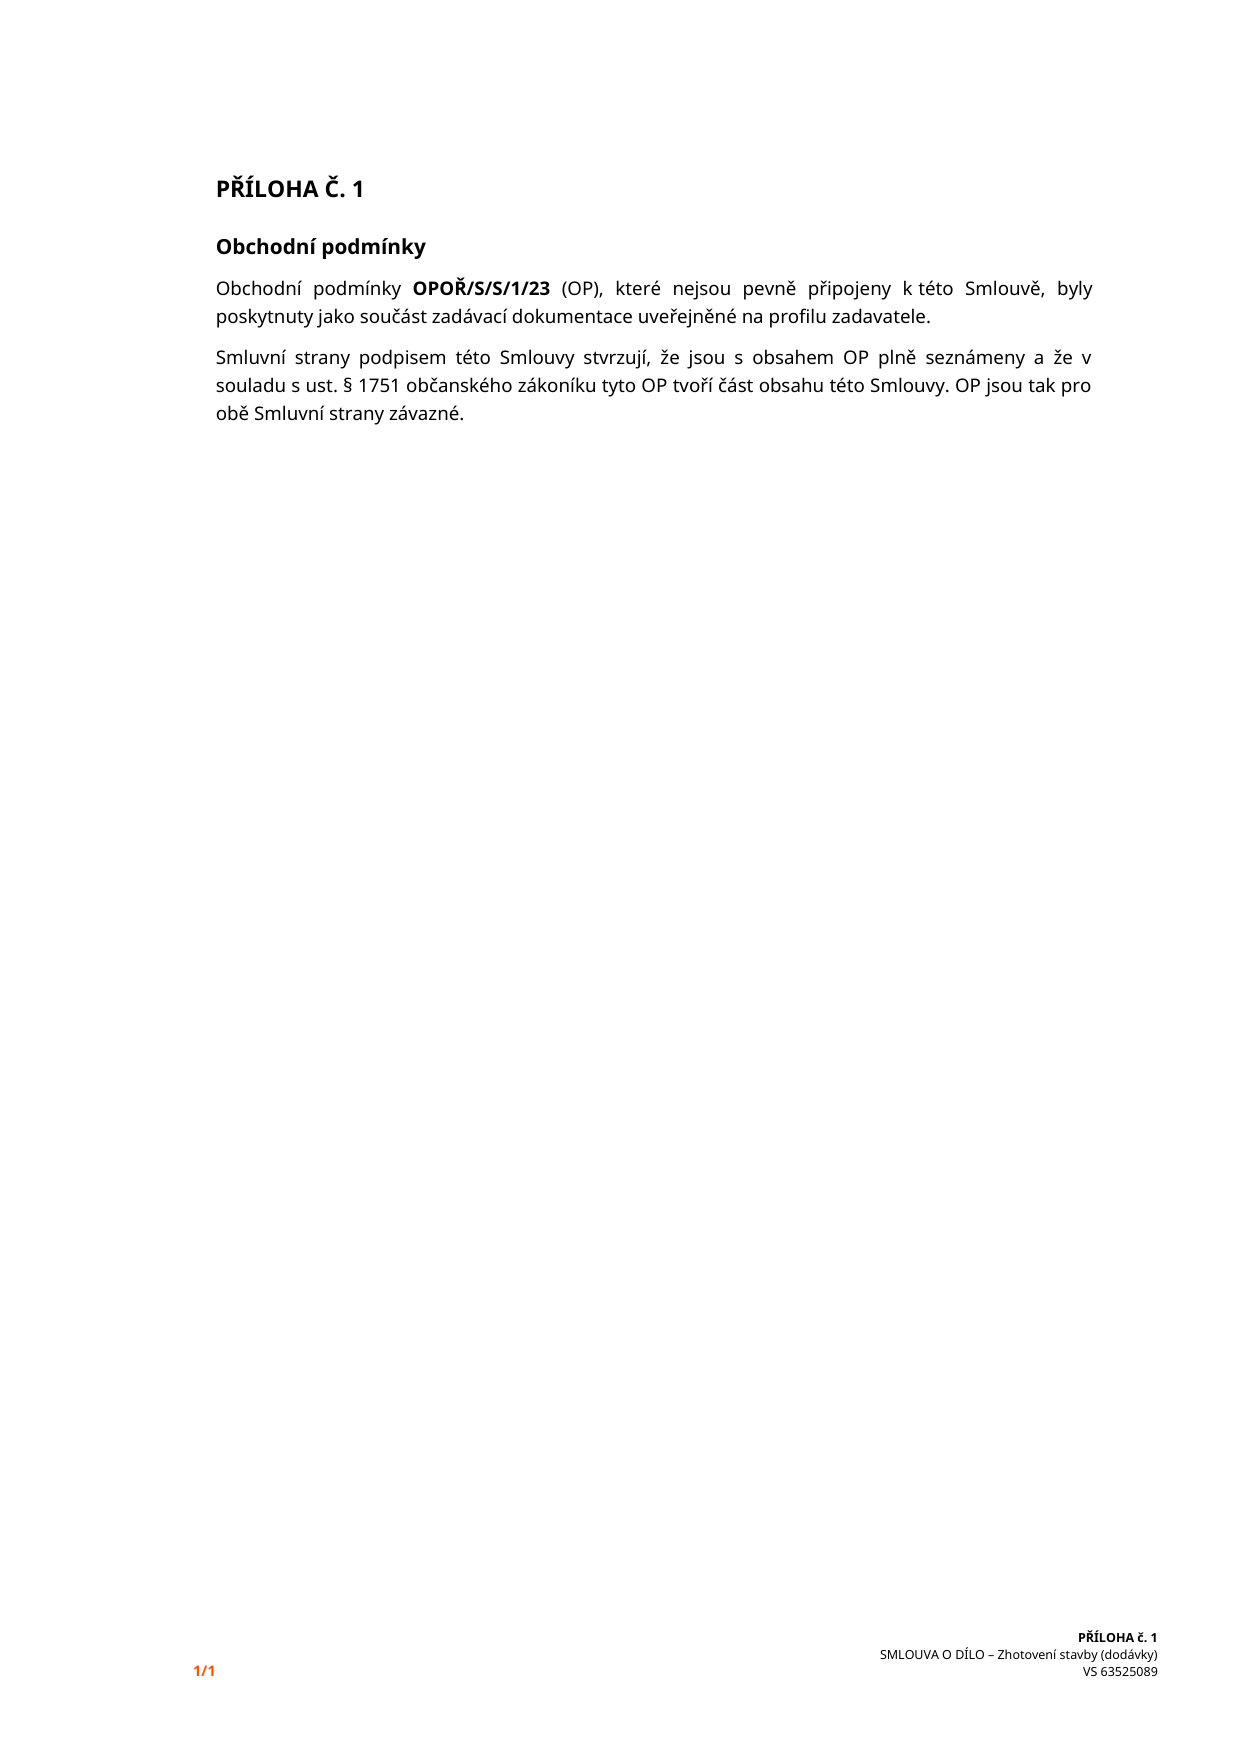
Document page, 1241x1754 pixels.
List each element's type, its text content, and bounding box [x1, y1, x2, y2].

text Obchodní podmínky [216, 232, 1093, 260]
text Příloha č. 1 [216, 172, 1093, 204]
text Obchodní podmínky OPOŘ/S/S/1/23 (OP), které nejsou pevně připojeny k této Smlouvě, byly poskytnuty jako součást zadávací dokumentace uveřejněné na profilu zadavatele. [216, 276, 1093, 329]
text Smluvní strany podpisem této Smlouvy stvrzují, že jsou s obsahem OP plně seznámeny a že v souladu s ust. § 1751 občanského zákoníku tyto OP tvoří část obsahu této Smlouvy. OP jsou tak pro obě Smluvní strany závazné. [216, 344, 1093, 426]
